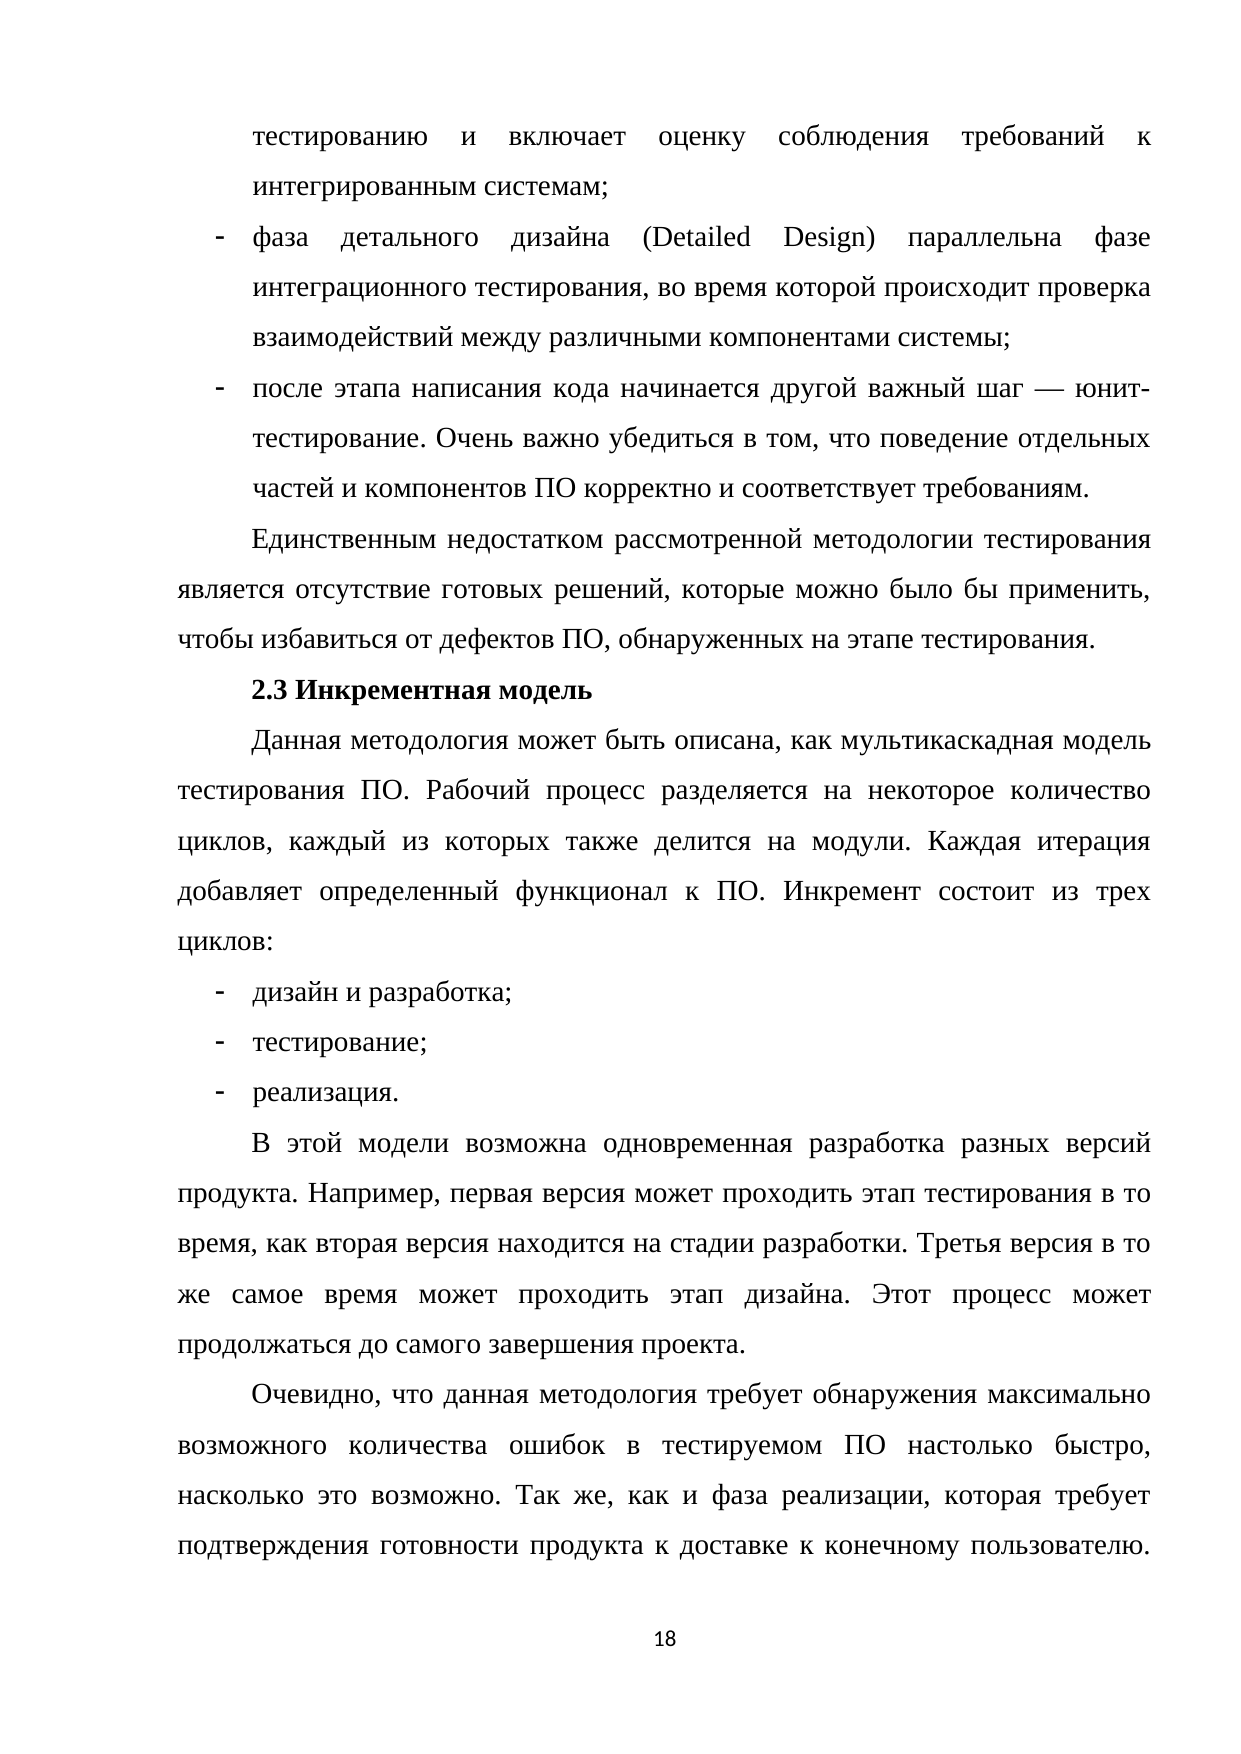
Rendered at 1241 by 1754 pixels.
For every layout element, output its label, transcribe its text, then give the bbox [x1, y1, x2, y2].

text Данная методология может быть описана, как мультикаскадная модель тестирования ПО. Рабочий процесс разделяется на некоторое количество циклов, каждый из которых также делится на модули. Каждая итерация добавляет определенный функционал к ПО. Инкремент состоит из трех циклов: [177, 722, 1152, 957]
list после этапа написания кода начинается другой важный шаг — юнит-тестирование. Очень важно убедиться в том, что поведение отдельных частей и компонентов ПО корректно и соответствует требованиям. [215, 370, 1152, 504]
list реализация. [215, 1074, 1152, 1108]
text Единственным недостатком рассмотренной методологии тестирования является отсутствие готовых решений, которые можно было бы применить, чтобы избавиться от дефектов ПО, обнаруженных на этапе тестирования. [177, 521, 1152, 655]
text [177, 1376, 1152, 1561]
list тестирование; [215, 1024, 1152, 1058]
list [215, 118, 1152, 202]
list дизайн и разработка; [215, 974, 1152, 1007]
subtitle 2.3 Инкрементная модель [251, 672, 1152, 705]
text В этой модели возможна одновременная разработка разных версий продукта. Например, первая версия может проходить этап тестирования в то время, как вторая версия находится на стадии разработки. Третья версия в то же самое время может проходить этап дизайна. Этот процесс может продолжаться до самого завершения проекта. [177, 1125, 1152, 1360]
list фаза детального дизайна (Detailed Design) параллельна фазе интеграционного тестирования, во время которой происходит проверка взаимодействий между различными компонентами системы; [215, 219, 1152, 353]
